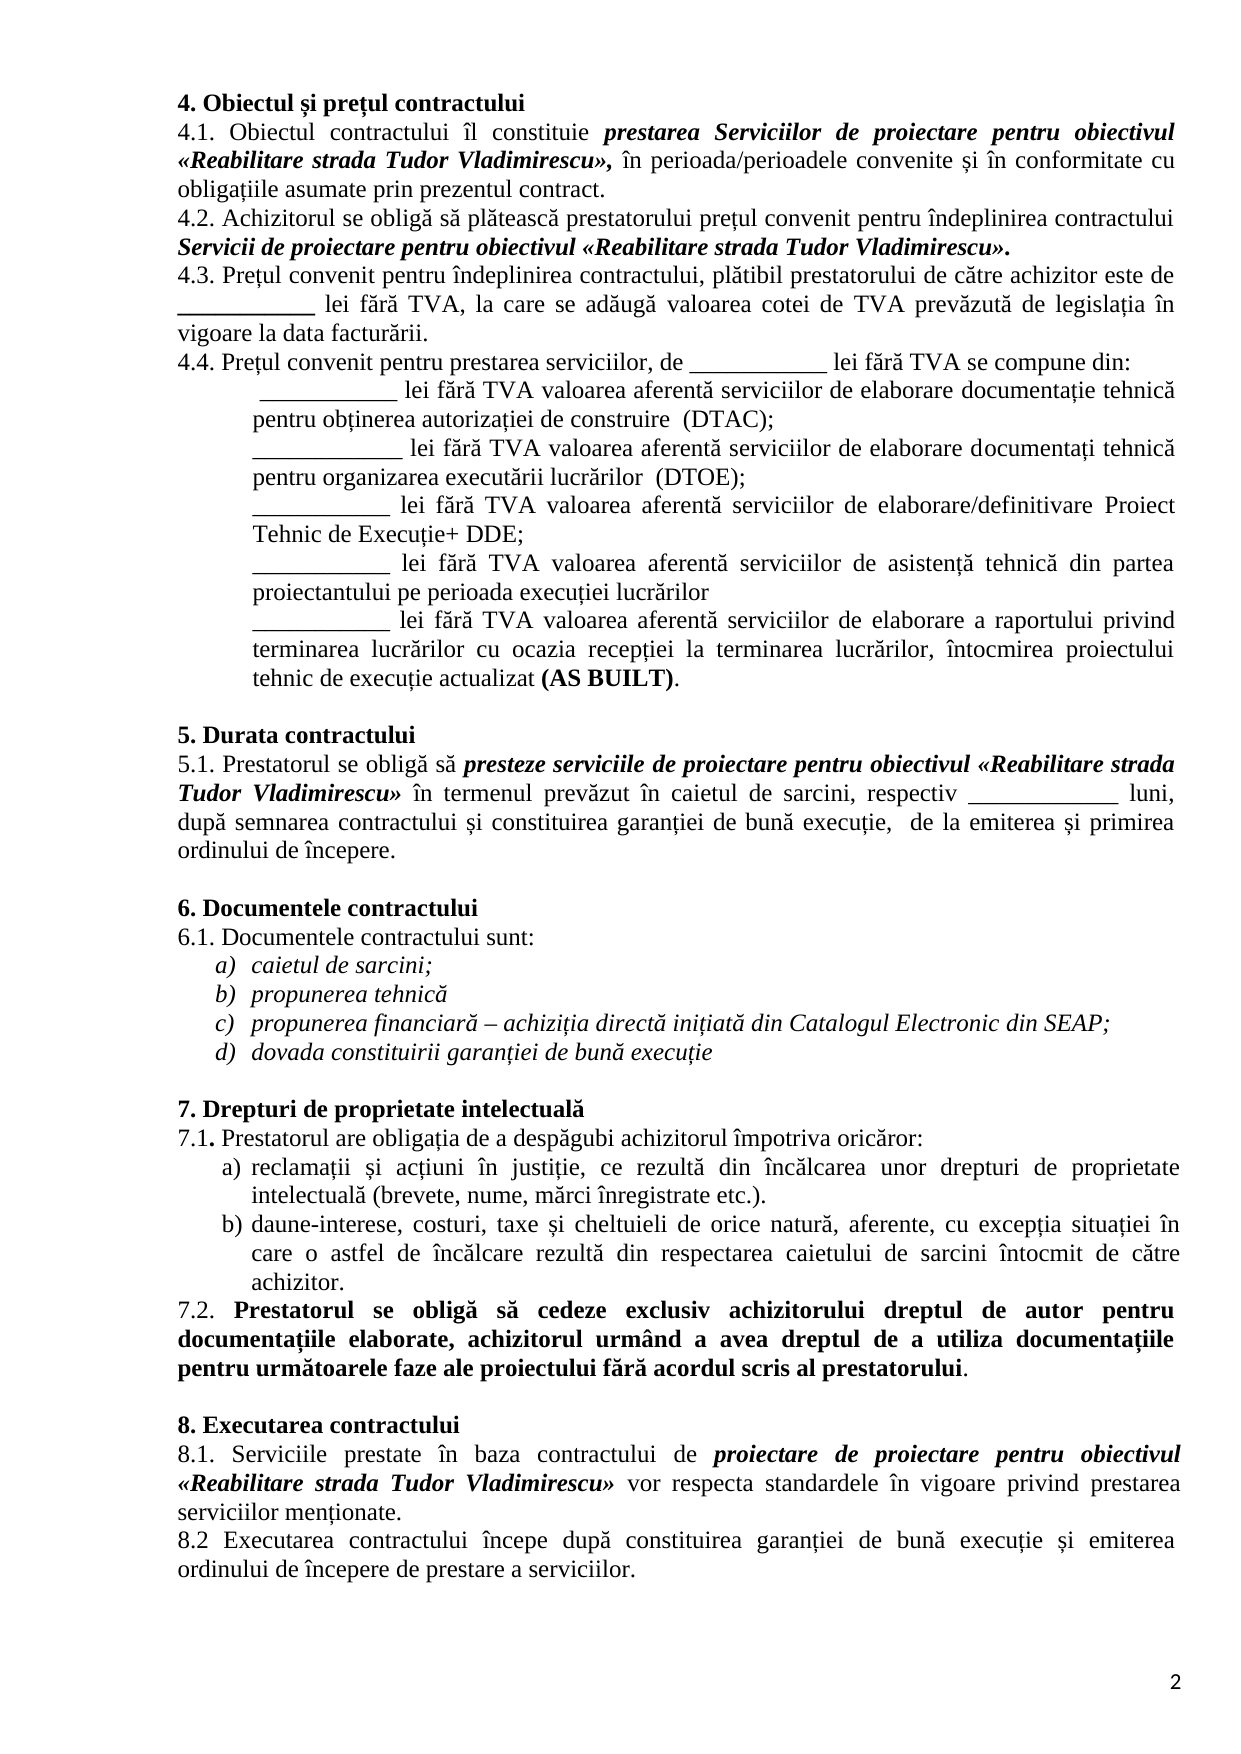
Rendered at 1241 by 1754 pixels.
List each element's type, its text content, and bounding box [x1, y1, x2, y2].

text 4. Obiectul și prețul contractului [177, 88, 1175, 117]
text ____________ lei fără TVA valoarea aferentă serviciilor de elaborare documentați tehnică pentru organizarea executării lucrărilor (DTOE); [252, 433, 1175, 490]
text ___________ lei fără TVA valoarea aferentă serviciilor de elaborare/definitivare Proiect Tehnic de Execuție+ DDE; [252, 490, 1175, 548]
text ___________ lei fără TVA valoarea aferentă serviciilor de elaborare documentație tehnică pentru obținerea autorizației de construire (DTAC); [252, 375, 1175, 433]
list propunerea financiară – achiziția directă inițiată din Catalogul Electronic din SEAP; [215, 1008, 1122, 1037]
list caietul de sarcini; [215, 950, 1175, 979]
text ___________ lei fără TVA valoarea aferentă serviciilor de elaborare a raportului privind terminarea lucrărilor cu ocazia recepției la terminarea lucrărilor, întocmirea proiectului tehnic de execuție actualizat (AS BUILT). [252, 605, 1175, 692]
text 7.1. Prestatorul are obligația de a despăgubi achizitorul împotriva oricăror: [177, 1123, 1175, 1152]
list daune-interese, costuri, taxe și cheltuieli de orice natură, aferente, cu excepția situației în care o astfel de încălcare rezultă din respectarea caietului de sarcini întocmit de către achizitor. [222, 1209, 1181, 1295]
text 7. Drepturi de proprietate intelectuală [177, 1094, 1175, 1123]
text 8.1. Serviciile prestate în baza contractului de proiectare de proiectare pentru obiectivul «Reabilitare strada Tudor Vladimirescu» vor respecta standardele în vigoare privind prestarea serviciilor menționate. [177, 1439, 1181, 1525]
text 5.1. Prestatorul se obligă să presteze serviciile de proiectare pentru obiectivul «Reabilitare strada Tudor Vladimirescu» în termenul prevăzut în caietul de sarcini, respectiv ____________ luni, după semnarea contractului și constituirea garanției de bună execuție, de la emiterea și primirea ordinului de începere. [177, 749, 1175, 864]
text 4.2. Achizitorul se obligă să plătească prestatorului prețul convenit pentru îndeplinirea contractului Servicii de proiectare pentru obiectivul «Reabilitare strada Tudor Vladimirescu». [177, 203, 1175, 260]
list dovada constituirii garanției de bună execuție [215, 1037, 1175, 1065]
text 8. Executarea contractului [177, 1410, 1175, 1439]
text 4.1. Obiectul contractului îl constituie prestarea Serviciilor de proiectare pentru obiectivul «Reabilitare strada Tudor Vladimirescu», în perioada/perioadele convenite și în conformitate cu obligațiile asumate prin prezentul contract. [177, 117, 1175, 203]
text 6. Documentele contractului [177, 893, 1175, 922]
text 4.3. Prețul convenit pentru îndeplinirea contractului, plătibil prestatorului de către achizitor este de ___________ lei fără TVA, la care se adăugă valoarea cotei de TVA prevăzută de legislația în vigoare la data facturării. [177, 260, 1175, 347]
list reclamații și acțiuni în justiție, ce rezultă din încălcarea unor drepturi de proprietate intelectuală (brevete, nume, mărci înregistrate etc.). [222, 1152, 1181, 1209]
text 6.1. Documentele contractului sunt: [177, 922, 1175, 950]
list propunerea tehnică [215, 979, 1175, 1008]
text 5. Durata contractului [177, 720, 1175, 749]
text 7.2. Prestatorul se obligă să cedeze exclusiv achizitorului dreptul de autor pentru documentațiile elaborate, achizitorul urmând a avea dreptul de a utiliza documentațiile pentru următoarele faze ale proiectului fără acordul scris al prestatorului. [177, 1295, 1175, 1382]
text 8.2 Executarea contractului începe după constituirea garanției de bună execuție și emiterea ordinului de începere de prestare a serviciilor. [177, 1525, 1175, 1583]
text 4.4. Prețul convenit pentru prestarea serviciilor, de ___________ lei fără TVA se compune din: [177, 347, 1175, 375]
text ___________ lei fără TVA valoarea aferentă serviciilor de asistență tehnică din partea proiectantului pe perioada execuției lucrărilor [252, 548, 1175, 605]
